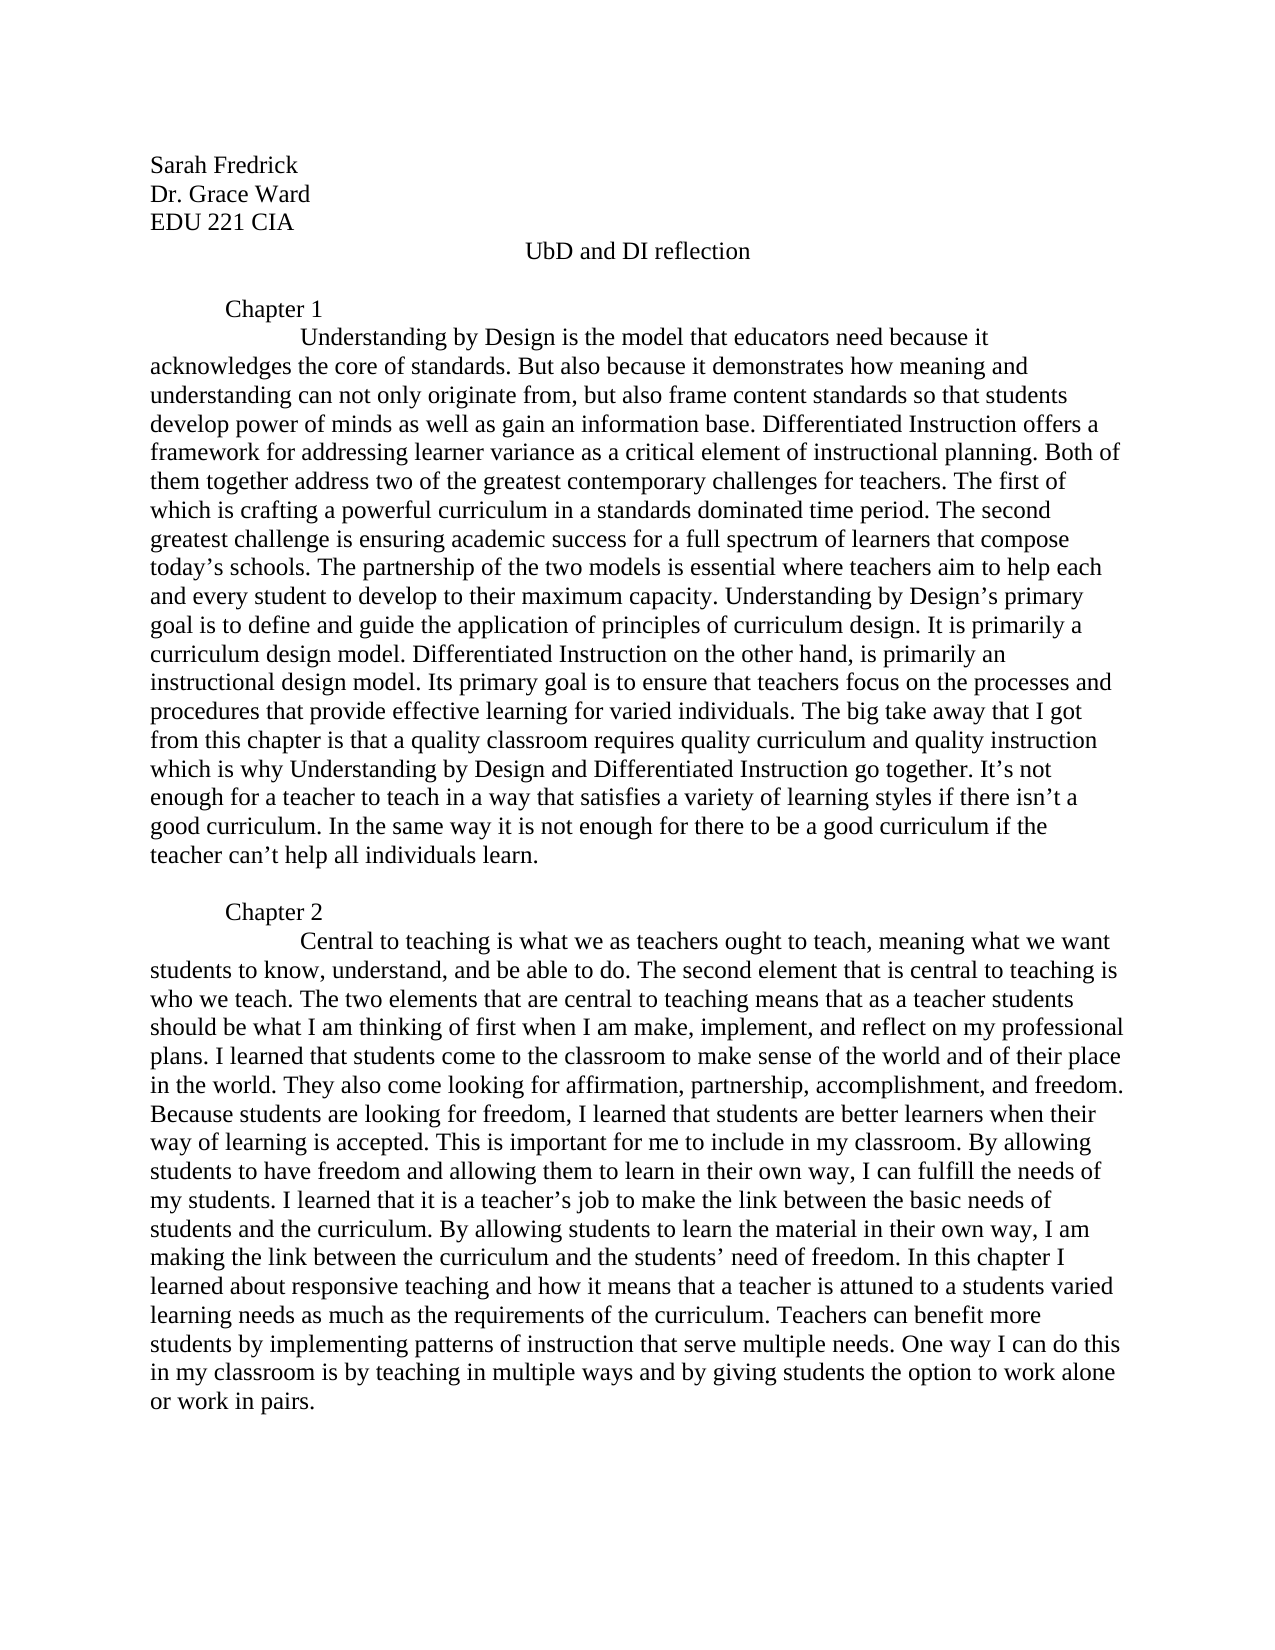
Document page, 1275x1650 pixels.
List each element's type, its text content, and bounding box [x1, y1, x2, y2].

text Understanding by Design is the model that educators need because it acknowledges the core of standards. But also because it demonstrates how meaning and understanding can not only originate from, but also frame content standards so that students develop power of minds as well as gain an information base. Differentiated Instruction offers a framework for addressing learner variance as a critical element of instructional planning. Both of them together address two of the greatest contemporary challenges for teachers. The first of which is crafting a powerful curriculum in a standards dominated time period. The second greatest challenge is ensuring academic success for a full spectrum of learners that compose today’s schools. The partnership of the two models is essential where teachers aim to help each and every student to develop to their maximum capacity. Understanding by Design’s primary goal is to define and guide the application of principles of curriculum design. It is primarily a curriculum design model. Differentiated Instruction on the other hand, is primarily an instructional design model. Its primary goal is to ensure that teachers focus on the processes and procedures that provide effective learning for varied individuals. The big take away that I got from this chapter is that a quality classroom requires quality curriculum and quality instruction which is why Understanding by Design and Differentiated Instruction go together. It’s not enough for a teacher to teach in a way that satisfies a variety of learning styles if there isn’t a good curriculum. In the same way it is not enough for there to be a good curriculum if the teacher can’t help all individuals learn. [150, 322, 1125, 869]
text Chapter 1 [150, 294, 1125, 322]
text Chapter 2 [150, 897, 1125, 926]
text Dr. Grace Ward [150, 179, 1125, 207]
text EDU 221 CIA [150, 207, 1125, 236]
text UbD and DI reflection [150, 236, 1125, 265]
text Sarah Fredrick [150, 150, 1125, 179]
text Central to teaching is what we as teachers ought to teach, meaning what we want students to know, understand, and be able to do. The second element that is central to teaching is who we teach. The two elements that are central to teaching means that as a teacher students should be what I am thinking of first when I am make, implement, and reflect on my professional plans. I learned that students come to the classroom to make sense of the world and of their place in the world. They also come looking for affirmation, partnership, accomplishment, and freedom. Because students are looking for freedom, I learned that students are better learners when their way of learning is accepted. This is important for me to include in my classroom. By allowing students to have freedom and allowing them to learn in their own way, I can fulfill the needs of my students. I learned that it is a teacher’s job to make the link between the basic needs of students and the curriculum. By allowing students to learn the material in their own way, I am making the link between the curriculum and the students’ need of freedom. In this chapter I learned about responsive teaching and how it means that a teacher is attuned to a students varied learning needs as much as the requirements of the curriculum. Teachers can benefit more students by implementing patterns of instruction that serve multiple needs. One way I can do this in my classroom is by teaching in multiple ways and by giving students the option to work alone or work in pairs. [150, 926, 1125, 1415]
